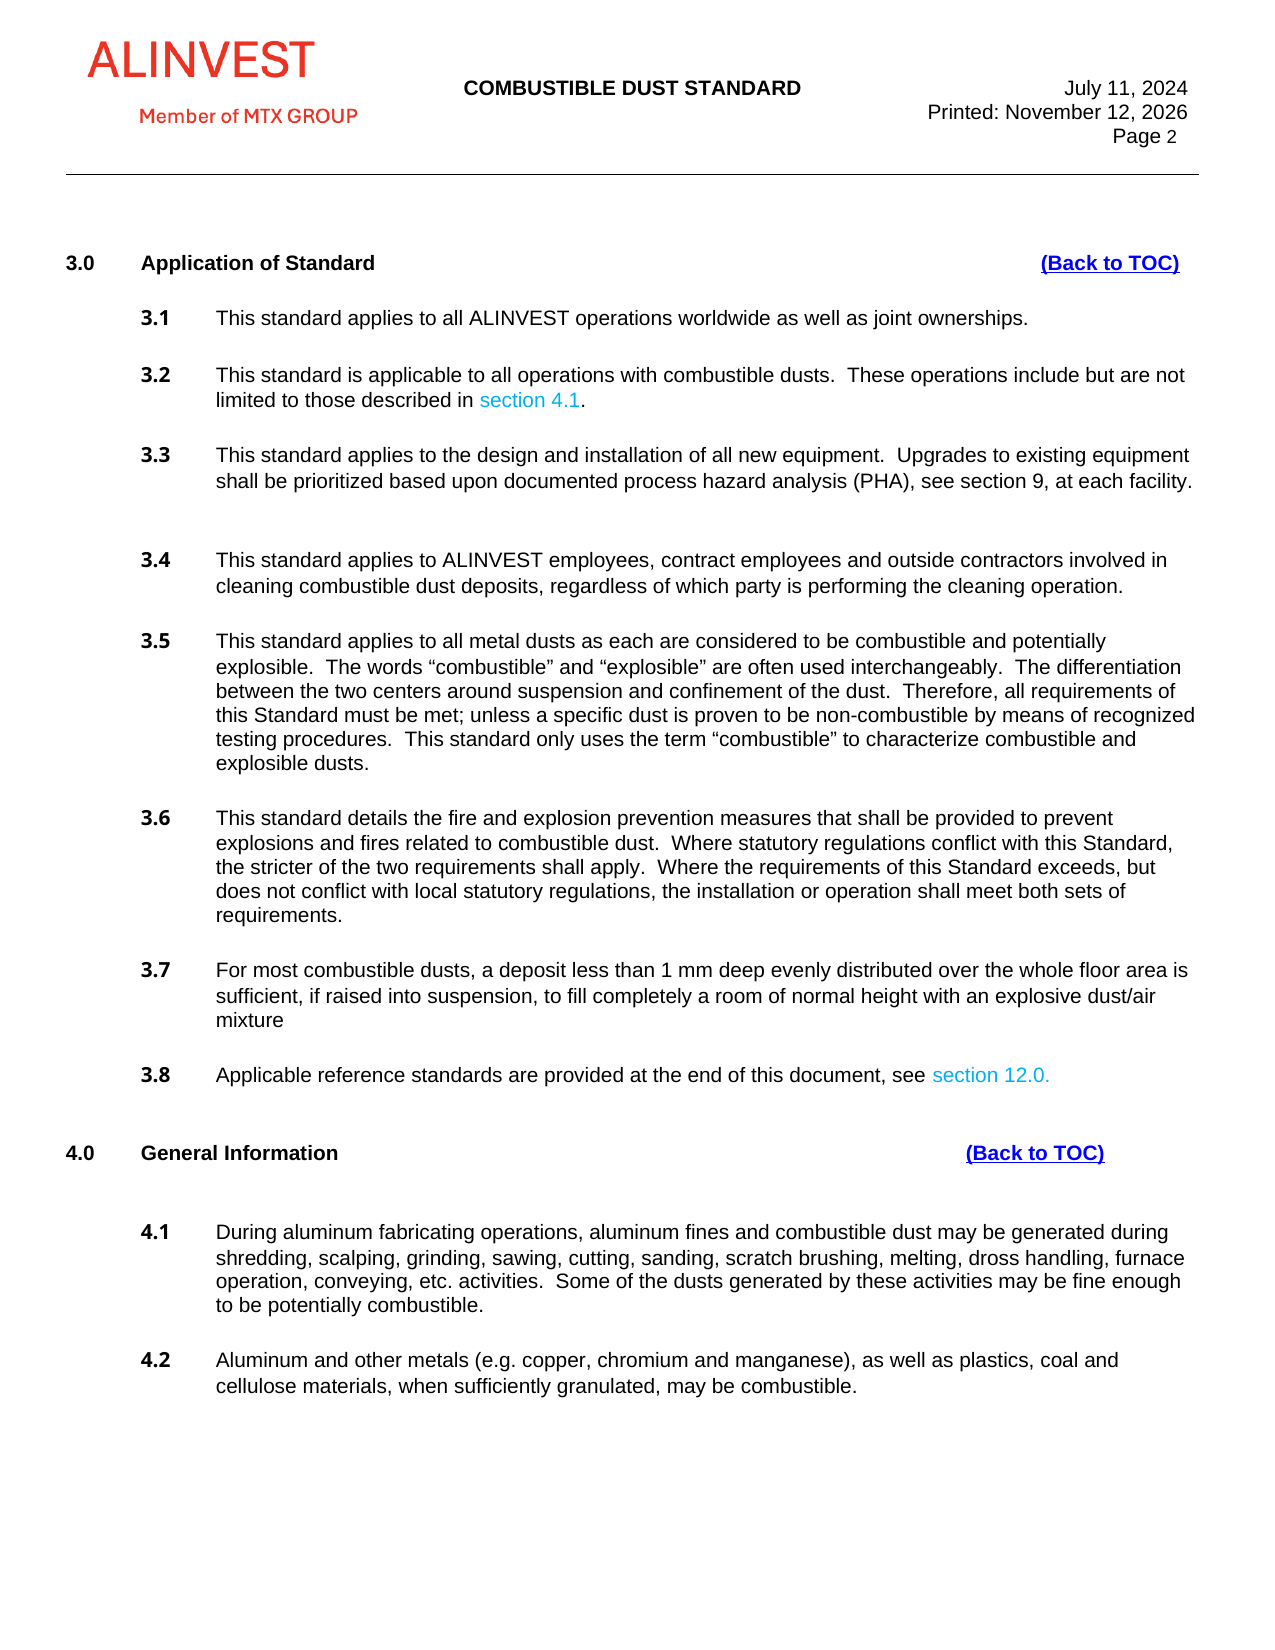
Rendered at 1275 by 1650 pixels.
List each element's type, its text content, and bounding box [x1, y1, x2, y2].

list Application of Standard (Back to TOC) [66, 251, 1200, 303]
list For most combustible dusts, a deposit less than 1 mm deep evenly distributed over the whole floor area is sufficient, if raised into suspension, to fill completely a room of normal height with an explosive dust/air mixture [141, 955, 1200, 1060]
list General Information (Back to TOC) [66, 1141, 1200, 1217]
list This standard applies to ALINVEST employees, contract employees and outside contractors involved in cleaning combustible dust deposits, regardless of which party is performing the cleaning operation. [141, 545, 1200, 626]
list This standard applies to all ALINVEST operations worldwide as well as joint ownerships. [141, 303, 1200, 360]
list This standard is applicable to all operations with combustible dusts. These operations include but are not limited to those described in section 4.1. [141, 360, 1200, 441]
picture [76, 28, 367, 134]
list Aluminum and other metals (e.g. copper, chromium and manganese), as well as plastics, coal and cellulose materials, when sufficiently granulated, may be combustible. [141, 1346, 1200, 1398]
list During aluminum fabricating operations, aluminum fines and combustible dust may be generated during shredding, scalping, grinding, sawing, cutting, sanding, scratch brushing, melting, dross handling, furnace operation, conveying, etc. activities. Some of the dusts generated by these activities may be fine enough to be potentially combustible. [141, 1217, 1200, 1346]
list This standard details the fire and explosion prevention measures that shall be provided to prevent explosions and fires related to combustible dust. Where statutory regulations conflict with this Standard, the stricter of the two requirements shall apply. Where the requirements of this Standard exceeds, but does not conflict with local statutory regulations, the installation or operation shall meet both sets of requirements. [141, 803, 1200, 955]
list This standard applies to all metal dusts as each are considered to be combustible and potentially explosible. The words “combustible” and “explosible” are often used interchangeably. The differentiation between the two centers around suspension and confinement of the dust. Therefore, all requirements of this Standard must be met; unless a specific dust is proven to be non-combustible by means of recognized testing procedures. This standard only uses the term “combustible” to characterize combustible and explosible dusts. [141, 626, 1200, 803]
list Applicable reference standards are provided at the end of this document, see section 12.0. [141, 1060, 1200, 1141]
list This standard applies to the design and installation of all new equipment. Upgrades to existing equipment shall be prioritized based upon documented process hazard analysis (PHA), see section 9, at each facility. [141, 441, 1200, 545]
